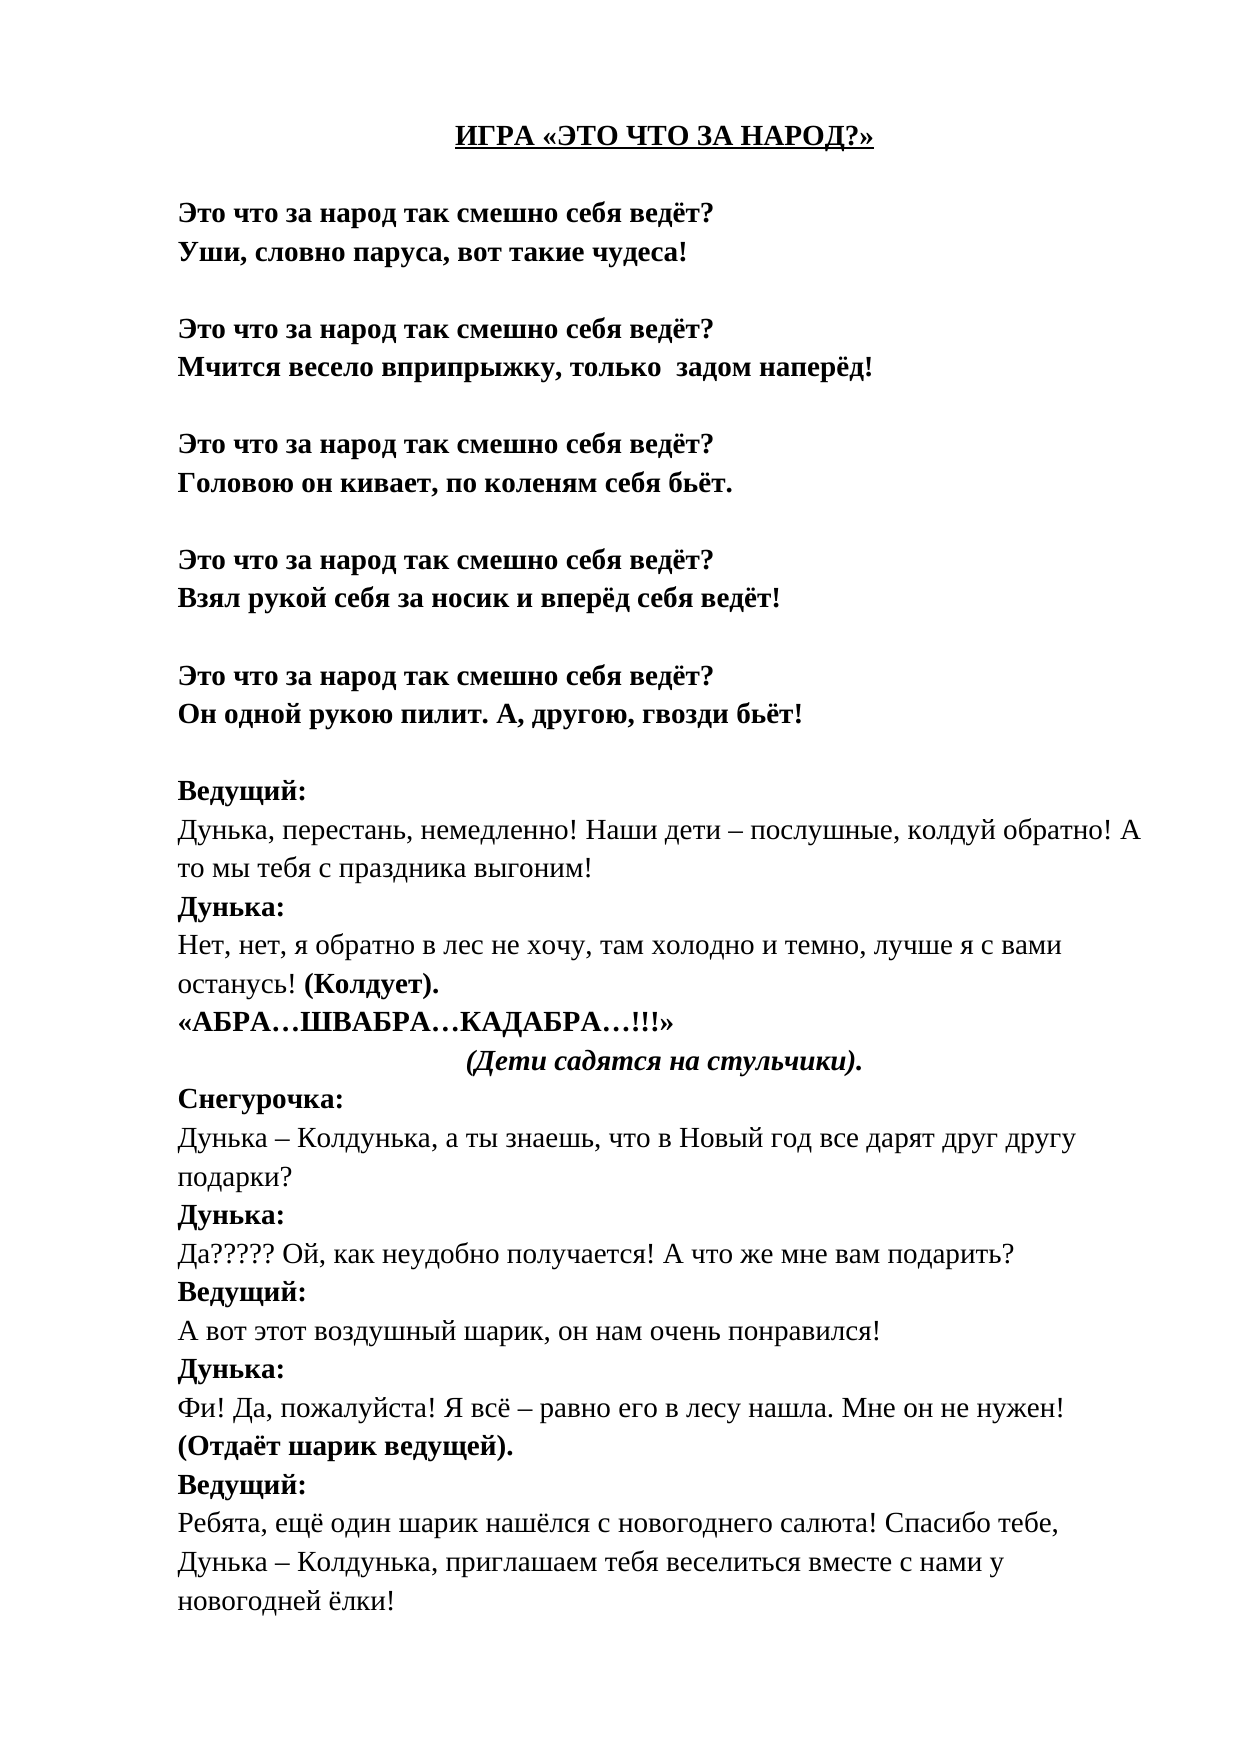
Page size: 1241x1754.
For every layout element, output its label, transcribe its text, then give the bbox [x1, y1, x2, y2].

text Ребята, ещё один шарик нашёлся с новогоднего салюта! Спасибо тебе, Дунька – Колдунька, приглашаем тебя веселиться вместе с нами у новогодней ёлки! [177, 1506, 1152, 1616]
text Дунька: [177, 1197, 1152, 1231]
text Да????? Ой, как неудобно получается! А что же мне вам подарить? [177, 1236, 1152, 1269]
text Снегурочка: [177, 1082, 1152, 1115]
text Уши, словно паруса, вот такие чудеса! [177, 234, 1152, 267]
text Мчится весело вприпрыжку, только задом наперёд! [177, 349, 1152, 383]
text Дунька – Колдунька, а ты знаешь, что в Новый год все дарят друг другу подарки? [177, 1120, 1152, 1192]
text Ведущий: [177, 1467, 1152, 1501]
text Взял рукой себя за носик и вперёд себя ведёт! [177, 581, 1152, 614]
text Фи! Да, пожалуйста! Я всё – равно его в лесу нашла. Мне он не нужен! (Отдаёт шарик ведущей). [177, 1390, 1152, 1462]
text Это что за народ так смешно себя ведёт? [177, 542, 1152, 576]
text Ведущий: [177, 773, 1152, 807]
text Головою он кивает, по коленям себя бьёт. [177, 465, 1152, 498]
text ИГРА «ЭТО ЧТО ЗА НАРОД?» [177, 118, 1152, 152]
text Это что за народ так смешно себя ведёт? [177, 195, 1152, 229]
text Он одной рукою пилит. А, другою, гвозди бьёт! [177, 696, 1152, 730]
text (Дети садятся на стульчики). [177, 1043, 1152, 1077]
text Это что за народ так смешно себя ведёт? [177, 658, 1152, 691]
text Ведущий: [177, 1274, 1152, 1308]
text А вот этот воздушный шарик, он нам очень понравился! [177, 1313, 1152, 1346]
text Это что за народ так смешно себя ведёт? [177, 311, 1152, 344]
text Нет, нет, я обратно в лес не хочу, там холодно и темно, лучше я с вами останусь! (Колдует). [177, 927, 1152, 999]
text Дунька, перестань, немедленно! Наши дети – послушные, колдуй обратно! А то мы тебя с праздника выгоним! [177, 812, 1152, 884]
text Дунька: [177, 1351, 1152, 1385]
text «АБРА…ШВАБРА…КАДАБРА…!!!» [177, 1004, 1152, 1038]
text Это что за народ так смешно себя ведёт? [177, 426, 1152, 460]
text Дунька: [177, 889, 1152, 922]
